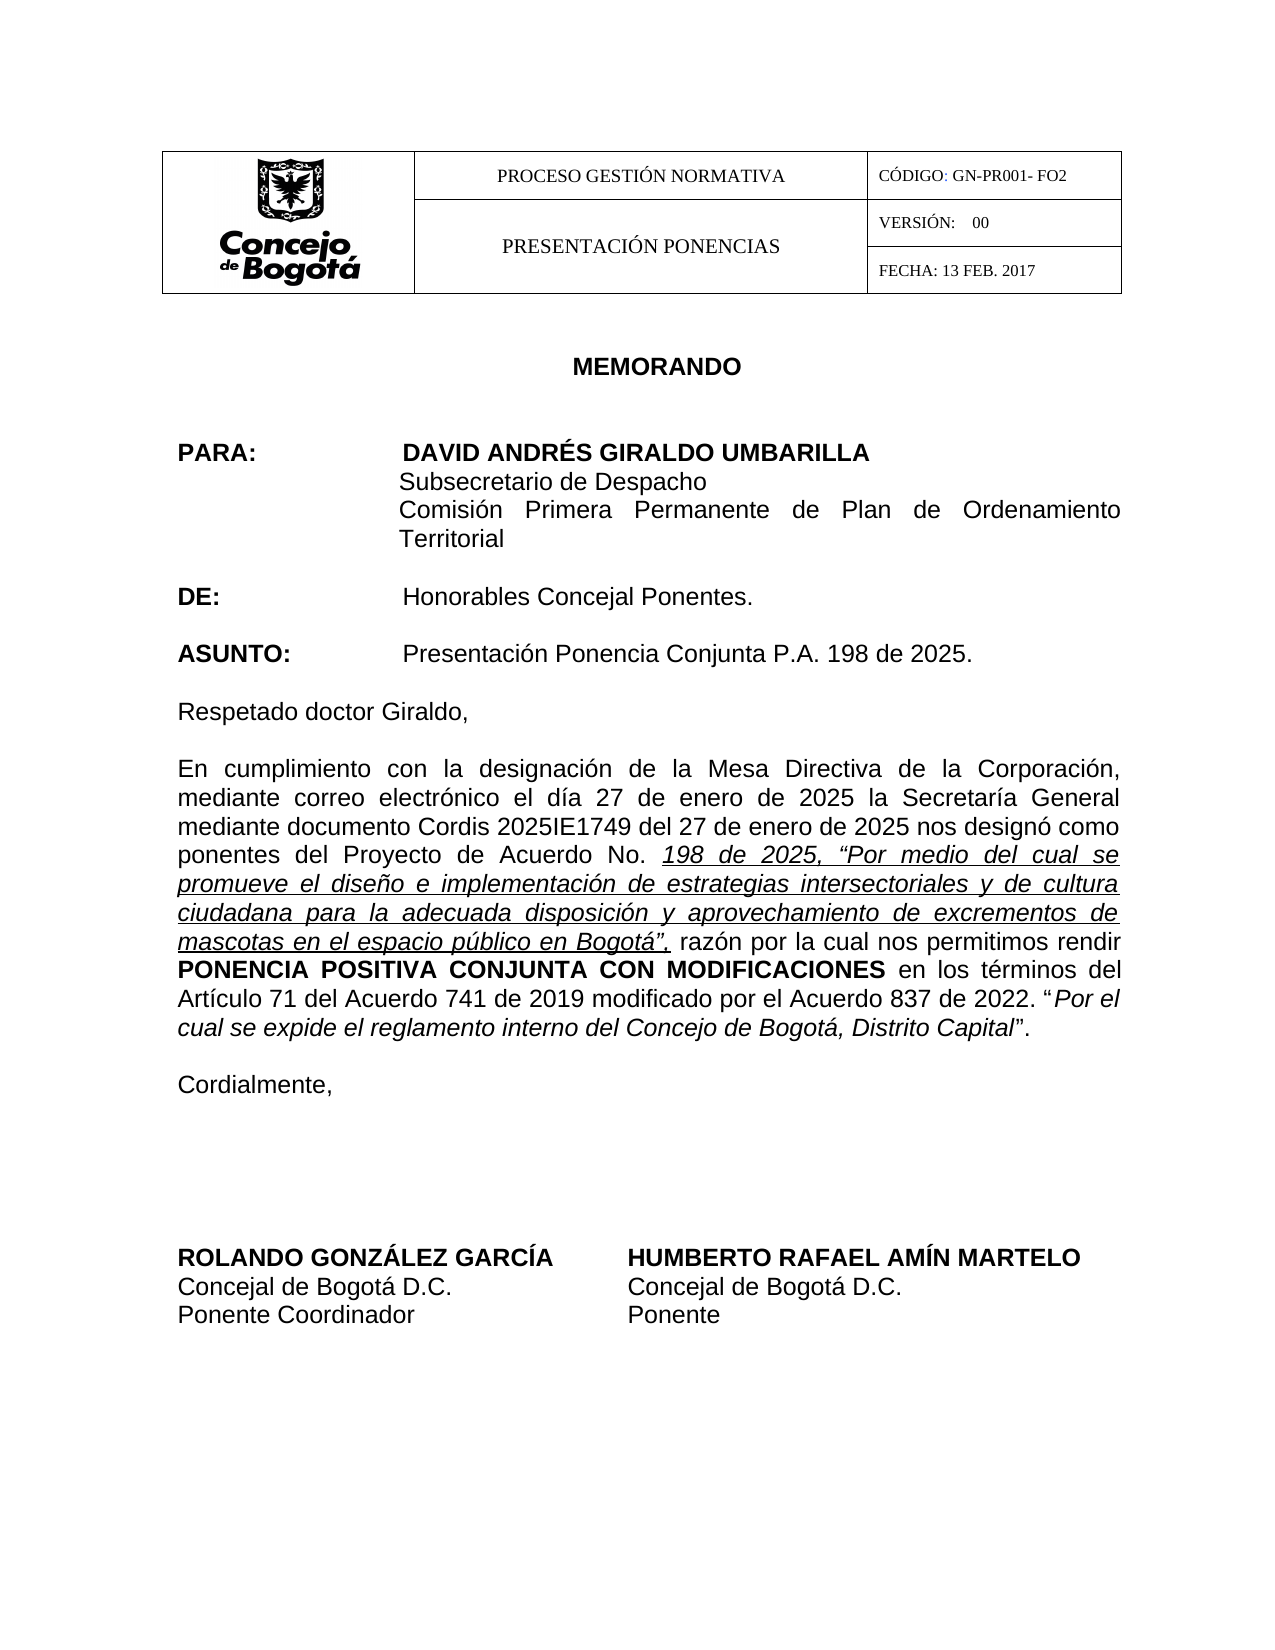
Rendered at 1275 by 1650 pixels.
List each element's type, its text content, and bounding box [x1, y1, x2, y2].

text ASUNTO: Presentación Ponencia Conjunta P.A. 198 de 2025. [177, 639, 1122, 668]
text Comisión Primera Permanente de Plan de Ordenamiento Territorial [399, 495, 1122, 553]
text DE: Honorables Concejal Ponentes. [177, 582, 1122, 610]
text PARA: DAVID ANDRÉS GIRALDO UMBARILLA [177, 438, 1122, 467]
text Subsecretario de Despacho [354, 467, 1122, 495]
text Ponente Coordinador Ponente [177, 1300, 1122, 1329]
text MEMORANDO [192, 352, 1122, 380]
text En cumplimiento con la designación de la Mesa Directiva de la Corporación, mediante correo electrónico el día 27 de enero de 2025 la Secretaría General mediante documento Cordis 2025IE1749 del 27 de enero de 2025 nos designó como ponentes del Proyecto de Acuerdo No. 198 de 2025, “Por medio del cual se promueve el diseño e implementación de estrategias intersectoriales y de cultura ciudadana para la adecuada disposición y aprovechamiento de excrementos de mascotas en el espacio público en Bogotá”, razón por la cual nos permitimos rendir PONENCIA POSITIVA CONJUNTA CON MODIFICACIONES en los términos del Artículo 71 del Acuerdo 741 de 2019 modificado por el Acuerdo 837 de 2022. “Por el cual se expide el reglamento interno del Concejo de Bogotá, Distrito Capital”. [177, 754, 1122, 1042]
text ROLANDO GONZÁLEZ GARCÍA HUMBERTO RAFAEL AMÍN MARTELO Concejal de Bogotá D.C. Concejal de Bogotá D.C. [177, 1243, 1122, 1300]
picture [214, 157, 363, 288]
text Respetado doctor Giraldo, [177, 697, 1122, 725]
text Cordialmente, [177, 1070, 1122, 1099]
